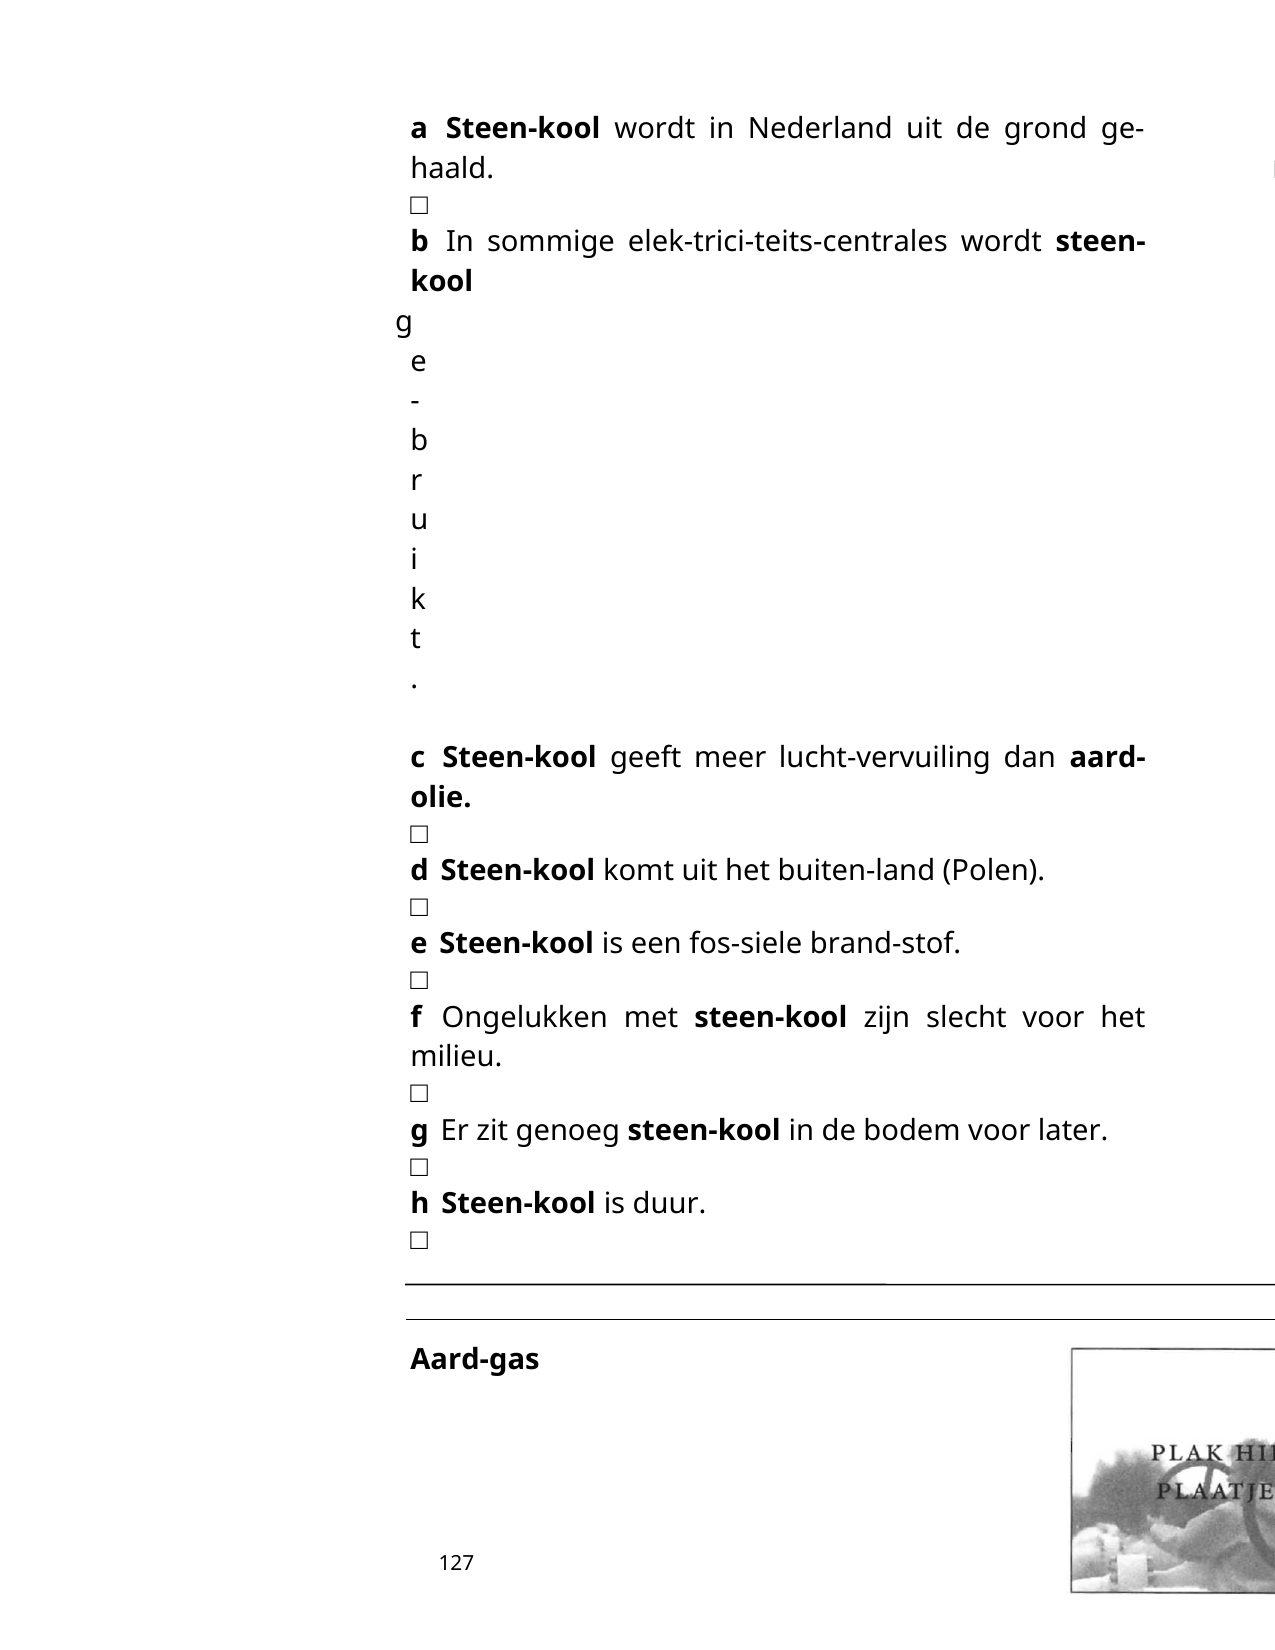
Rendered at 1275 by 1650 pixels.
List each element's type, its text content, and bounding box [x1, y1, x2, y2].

text a Steen-kool wordt in Nederland uit de grond ge-haald. □ □ b In sommige elek-trici-teits-centrales wordt steen-kool [410, 108, 1146, 300]
text c Steen-kool geeft meer lucht-vervuiling dan aard-olie. □ □ [410, 737, 1146, 849]
text e Steen-kool is een fos-siele brand-stof. □ □ [410, 923, 1146, 996]
text d Steen-kool komt uit het buiten-land (Polen). □ □ [410, 849, 1146, 923]
text g Er zit genoeg steen-kool in de bodem voor later. □ □ [410, 1109, 1146, 1182]
text Aard-gas [410, 1338, 1146, 1378]
text f Ongelukken met steen-kool zijn slecht voor het milieu. □ □ [410, 996, 1146, 1109]
text h Steen-kool is duur. □ □ [410, 1182, 1146, 1255]
picture [1066, 1341, 1275, 1601]
